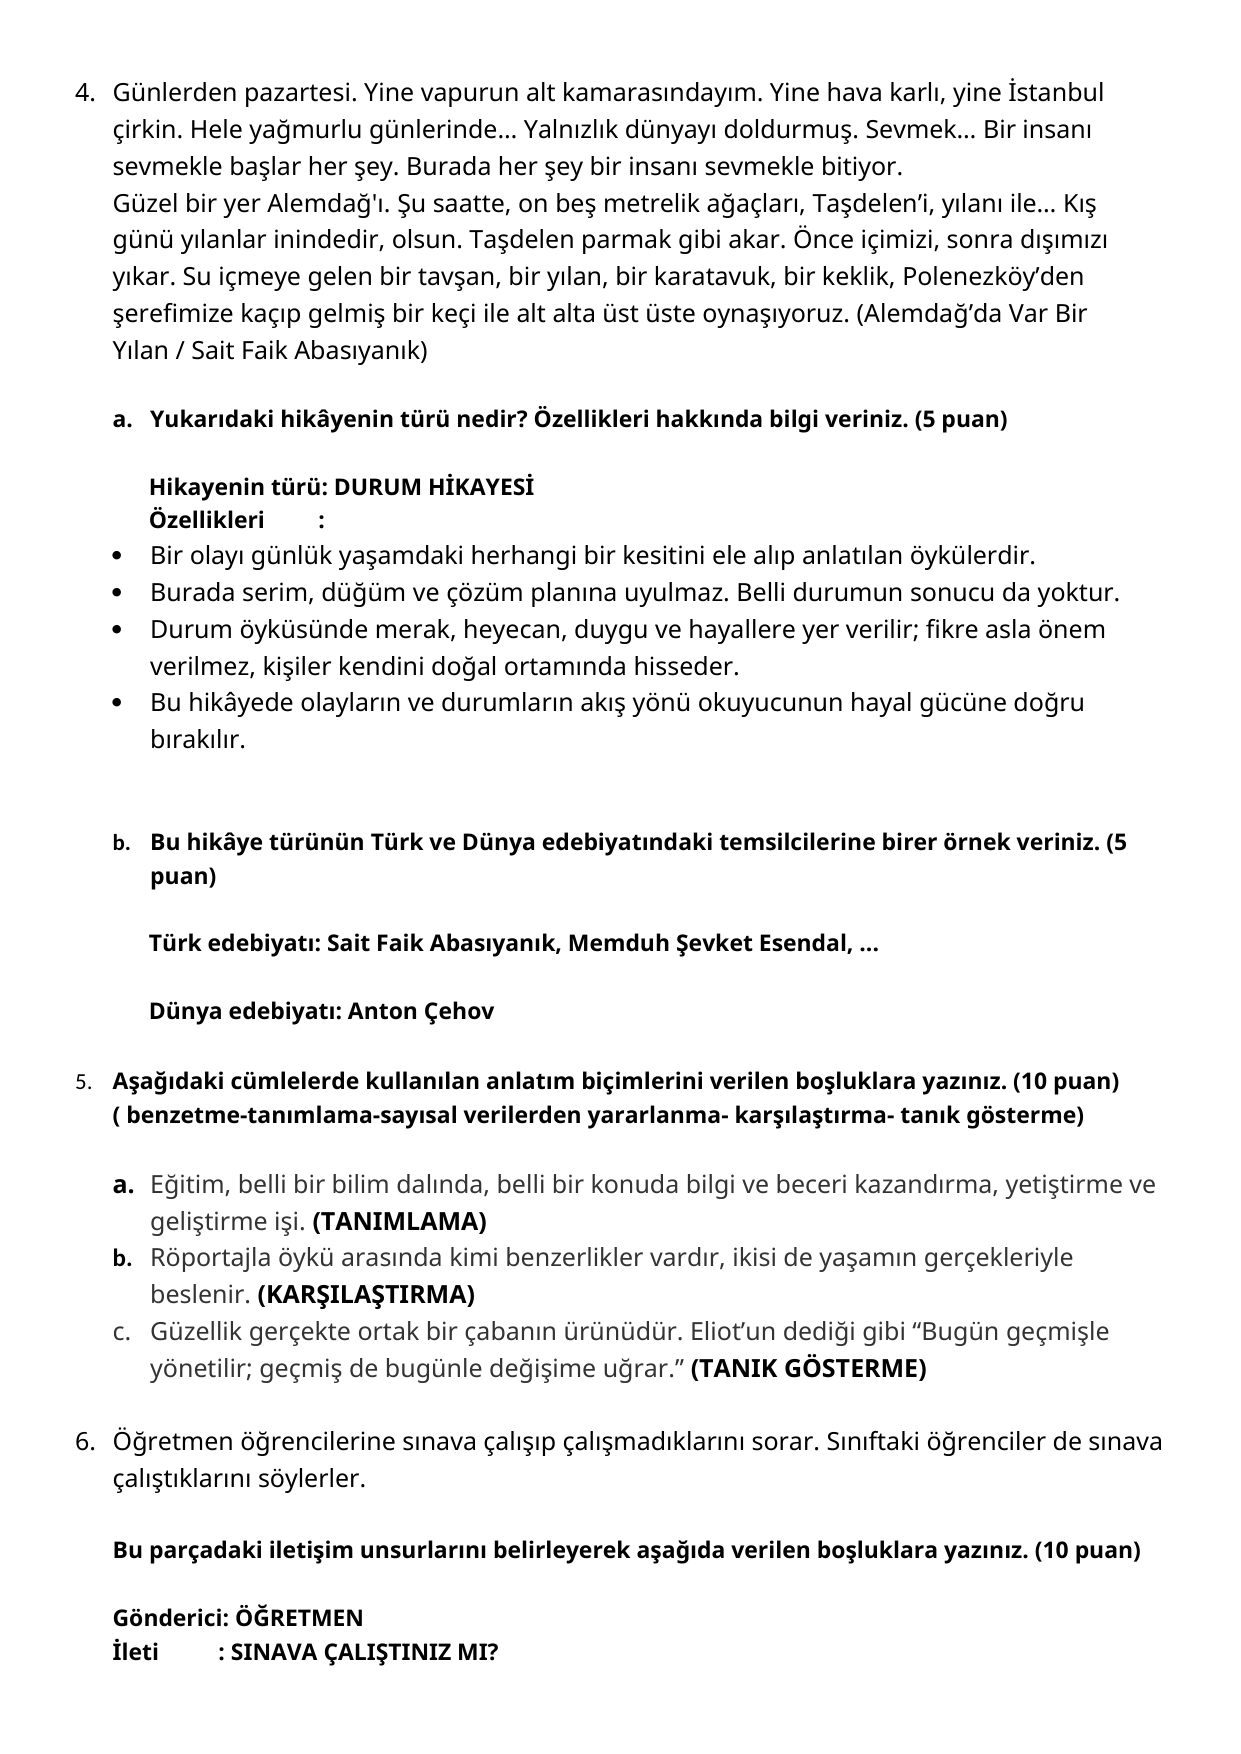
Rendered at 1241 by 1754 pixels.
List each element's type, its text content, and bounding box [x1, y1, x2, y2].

list Bu hikâyede olayların ve durumların akış yönü okuyucunun hayal gücüne doğru bırakılır. [112, 685, 1165, 756]
text ( benzetme-tanımlama-sayısal verilerden yararlanma- karşılaştırma- tanık gösterme) [112, 1099, 1165, 1130]
text Dünya edebiyatı: Anton Çehov [75, 995, 1165, 1026]
list Öğretmen öğrencilerine sınava çalışıp çalışmadıklarını sorar. Sınıftaki öğrenciler de sınava çalıştıklarını söylerler. [75, 1424, 1165, 1495]
list Günlerden pazartesi. Yine vapurun alt kamarasındayım. Yine hava karlı, yine İstanbul çirkin. Hele yağmurlu günlerinde… Yalnızlık dünyayı doldurmuş. Sevmek… Bir insanı sevmekle başlar her şey. Burada her şey bir insanı sevmekle bitiyor. Güzel bir yer Alemdağ'ı. Şu saatte, on beş metrelik ağaçları, Taşdelen’i, yılanı ile… Kış günü yılanlar inindedir, olsun. Taşdelen parmak gibi akar. Önce içimizi, sonra dışımızı yıkar. Su içmeye gelen bir tavşan, bir yılan, bir karatavuk, bir keklik, Polenezköy’den şerefimize kaçıp gelmiş bir keçi ile alt alta üst üste oynaşıyoruz. (Alemdağ’da Var Bir Yılan / Sait Faik Abasıyanık) [75, 75, 1165, 366]
list Eğitim, belli bir bilim dalında, belli bir konuda bilgi ve beceri kazandırma, yetiştirme ve geliştirme işi. (TANIMLAMA) [112, 1167, 1165, 1237]
list Bir olayı günlük yaşamdaki herhangi bir kesitini ele alıp anlatılan öykülerdir. [112, 538, 1165, 572]
list Yukarıdaki hikâyenin türü nedir? Özellikleri hakkında bilgi veriniz. (5 puan) [112, 403, 1165, 434]
text Özellikleri : [75, 504, 1165, 535]
text Türk edebiyatı: Sait Faik Abasıyanık, Memduh Şevket Esendal, ... [75, 927, 1165, 958]
list Bu hikâye türünün Türk ve Dünya edebiyatındaki temsilcilerine birer örnek veriniz. (5 puan) [112, 826, 1165, 891]
text Gönderici: ÖĞRETMEN [112, 1602, 1165, 1633]
list Aşağıdaki cümlelerde kullanılan anlatım biçimlerini verilen boşluklara yazınız. (10 puan) [75, 1065, 1165, 1097]
list Güzellik gerçekte ortak bir çabanın ürünüdür. Eliot’un dediği gibi “Bugün geçmişle yönetilir; geçmiş de bugünle değişime uğrar.” (TANIK GÖSTERME) [112, 1314, 1165, 1384]
list Röportajla öykü arasında kimi benzerlikler vardır, ikisi de yaşamın gerçekleriyle beslenir. (KARŞILAŞTIRMA) [112, 1240, 1165, 1311]
text Bu parçadaki iletişim unsurlarını belirleyerek aşağıda verilen boşluklara yazınız. (10 puan) [112, 1534, 1165, 1566]
text Hikayenin türü: DURUM HİKAYESİ [75, 470, 1165, 502]
text İleti : SINAVA ÇALIŞTINIZ MI? [112, 1636, 1165, 1667]
list Durum öyküsünde merak, heyecan, duygu ve hayallere yer verilir; fikre asla önem verilmez, kişiler kendini doğal ortamında hisseder. [112, 611, 1165, 682]
list Burada serim, düğüm ve çözüm planına uyulmaz. Belli durumun sonucu da yoktur. [112, 575, 1165, 609]
